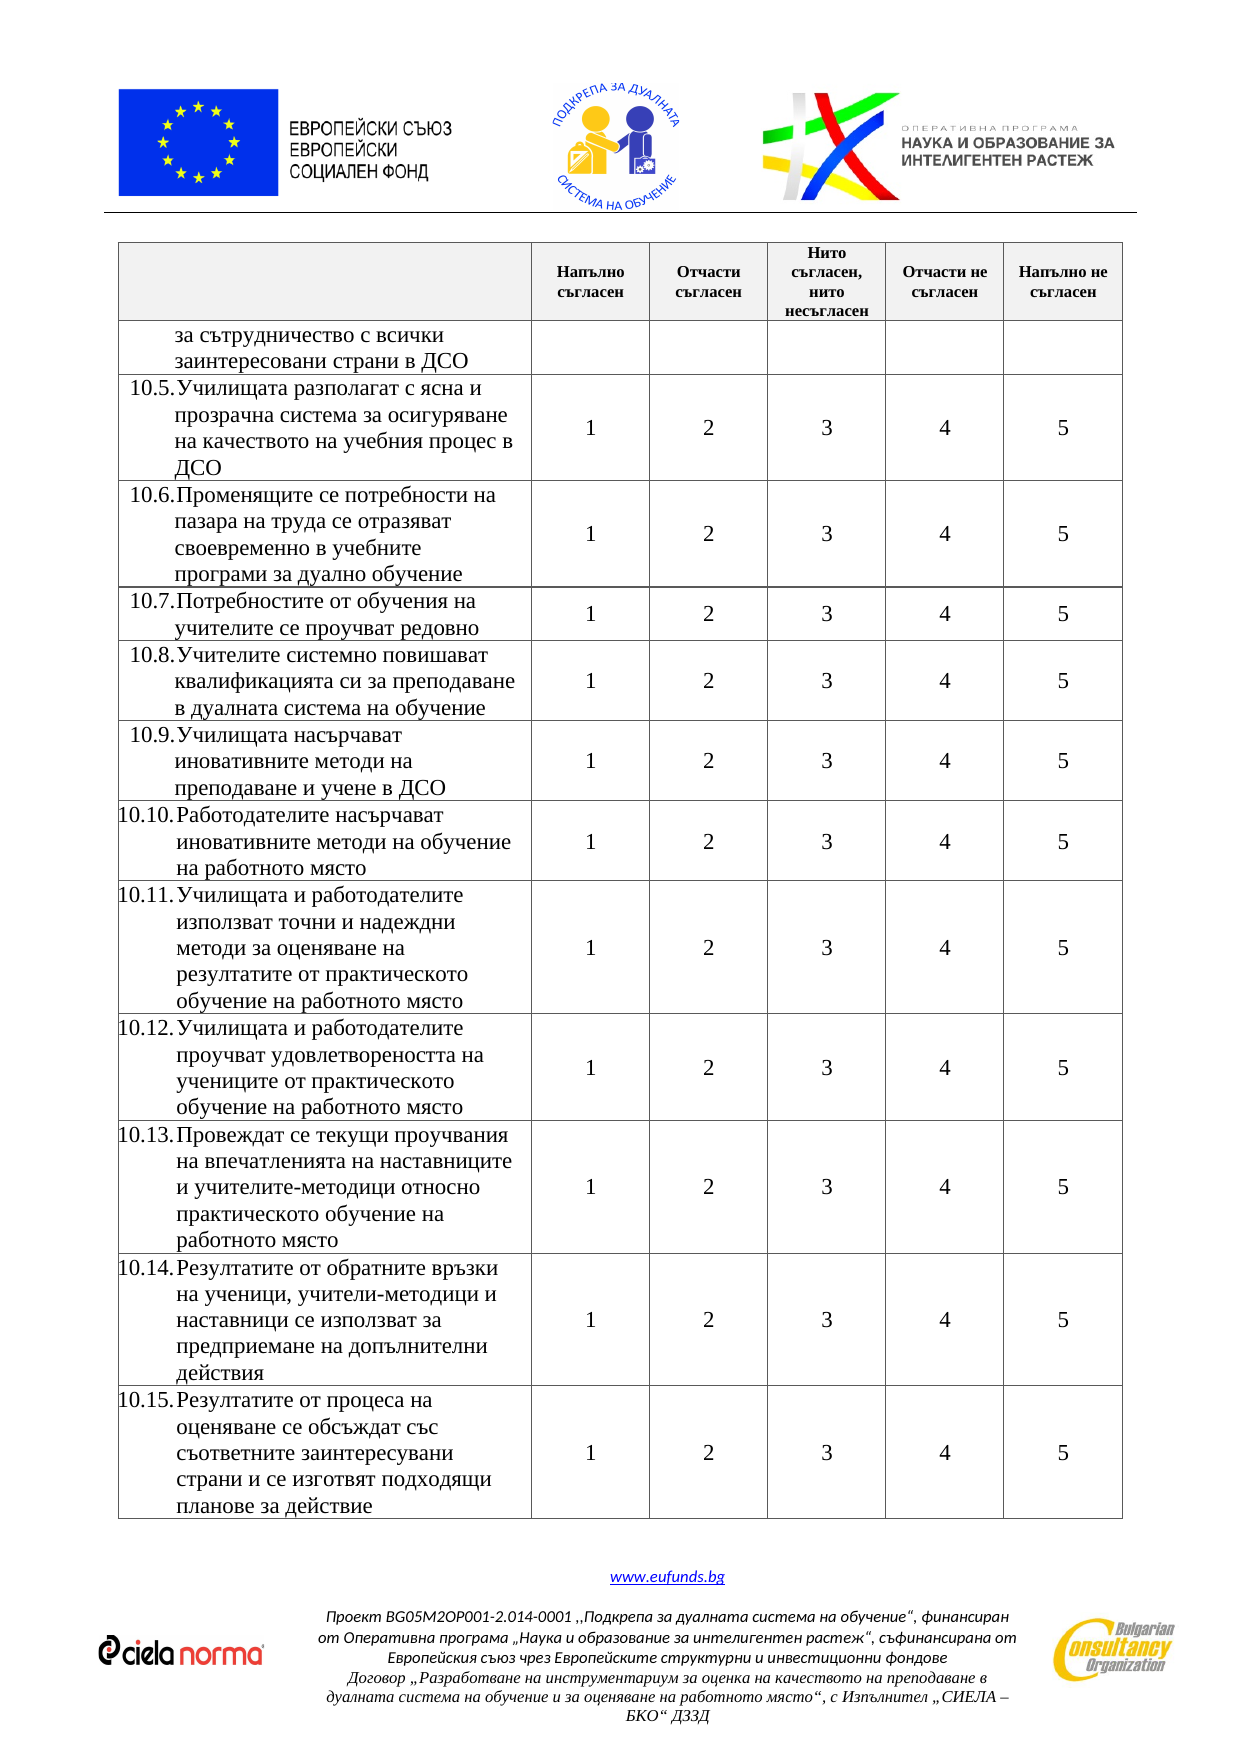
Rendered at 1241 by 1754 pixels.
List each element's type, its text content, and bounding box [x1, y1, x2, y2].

table_cell 3 [768, 1386, 885, 1518]
table_cell 4 [886, 1254, 1003, 1385]
table_cell 3 [768, 721, 885, 800]
table_cell 5 [1004, 321, 1122, 373]
table_cell 5 [1004, 881, 1122, 1013]
picture [98, 1635, 265, 1665]
table_cell 2 [650, 801, 767, 880]
table_cell Потребностите от обучения на учителите се проучват редовно [119, 588, 531, 640]
table_header Отчасти съгласен [650, 243, 767, 320]
table_cell 1 [532, 481, 649, 586]
picture [103, 77, 484, 210]
table_cell 1 [532, 375, 649, 480]
table_cell 3 [768, 881, 885, 1013]
table_cell 2 [650, 1254, 767, 1385]
table_cell Резултатите от процеса на оценяване се обсъждат със съответните заинтересувани страни и се изготвят подходящи планове за действие [119, 1386, 531, 1518]
table_cell 2 [650, 375, 767, 480]
table_header Напълно съгласен [532, 243, 649, 320]
table_cell 5 [1004, 721, 1122, 800]
table_cell 3 [768, 588, 885, 640]
table_cell 2 [650, 1386, 767, 1518]
table_cell 4 [886, 881, 1003, 1013]
picture [1043, 1612, 1185, 1688]
table_cell 5 [1004, 1254, 1122, 1385]
table_cell Провеждат се текущи проучвания на впечатленията на наставниците и учителите-методици относно практическото обучение на работното място [119, 1121, 531, 1252]
table_cell 2 [650, 588, 767, 640]
table_cell 2 [650, 881, 767, 1013]
table_cell 4 [886, 588, 1003, 640]
table_cell 5 [1004, 801, 1122, 880]
table_cell 4 [886, 801, 1003, 880]
table_cell 2 [650, 1014, 767, 1120]
table_cell 2 [650, 481, 767, 586]
table_cell 4 [886, 1014, 1003, 1120]
table_cell 4 [886, 481, 1003, 586]
table_cell 4 [886, 1121, 1003, 1252]
table_cell 4 [886, 375, 1003, 480]
table_header Нито съгласен, нито несъгласен [768, 243, 885, 320]
table_cell 1 [532, 721, 649, 800]
table_cell Училищата и работодателите използват точни и надеждни методи за оценяване на резултатите от практическото обучение на работното място [119, 881, 531, 1013]
table_cell Провеждат се редовни инициативи за сътрудничество с всички заинтересовани страни в ДСО [119, 321, 531, 373]
table_cell 1 [532, 801, 649, 880]
table_cell 4 [886, 721, 1003, 800]
table_cell 1 [532, 1386, 649, 1518]
table_cell 1 [532, 1254, 649, 1385]
table_cell 3 [768, 1254, 885, 1385]
table_cell Резултатите от обратните връзки на ученици, учители-методици и наставници се използват за предприемане на допълнителни действия [119, 1254, 531, 1385]
table_cell Работодателите насърчават иновативните методи на обучение на работното място [119, 801, 531, 880]
table_cell Учителите системно повишават квалификацията си за преподаване в дуалната система на обучение [119, 641, 531, 720]
table_header [119, 243, 531, 320]
table_cell 3 [768, 1014, 885, 1120]
table_cell 2 [650, 321, 767, 373]
picture [748, 73, 1134, 210]
table_cell Променящите се потребности на пазара на труда се отразяват своевременно в учебните програми за дуално обучение [119, 481, 531, 586]
table_cell 4 [886, 641, 1003, 720]
table_header Напълно не съгласен [1004, 243, 1122, 320]
table_cell 1 [532, 321, 649, 373]
table_cell 5 [1004, 1121, 1122, 1252]
table_cell 3 [768, 321, 885, 373]
table_cell 1 [532, 881, 649, 1013]
table_cell 5 [1004, 1014, 1122, 1120]
picture [552, 83, 680, 210]
table_header Отчасти не съгласен [886, 243, 1003, 320]
table_cell 2 [650, 721, 767, 800]
table_cell 5 [1004, 481, 1122, 586]
table_cell 3 [768, 1121, 885, 1252]
table_cell Училищата и работодателите проучват удовлетвореността на учениците от практическото обучение на работното място [119, 1014, 531, 1120]
table_cell Училищата насърчават иновативните методи на преподаване и учене в ДСО [119, 721, 531, 800]
table_cell 1 [532, 588, 649, 640]
table_cell 5 [1004, 641, 1122, 720]
table_cell 1 [532, 1014, 649, 1120]
table_cell 3 [768, 481, 885, 586]
table_cell 5 [1004, 588, 1122, 640]
table_cell 1 [532, 1121, 649, 1252]
table_cell 5 [1004, 375, 1122, 480]
table_cell 3 [768, 375, 885, 480]
table_cell 4 [886, 1386, 1003, 1518]
table_cell 2 [650, 1121, 767, 1252]
table_cell 4 [886, 321, 1003, 373]
table_cell Училищата разполагат с ясна и прозрачна система за осигуряване на качеството на учебния процес в ДСО [119, 375, 531, 480]
table_cell 5 [1004, 1386, 1122, 1518]
table_cell 1 [532, 641, 649, 720]
table_cell 3 [768, 801, 885, 880]
table_cell 2 [650, 641, 767, 720]
table_cell 3 [768, 641, 885, 720]
